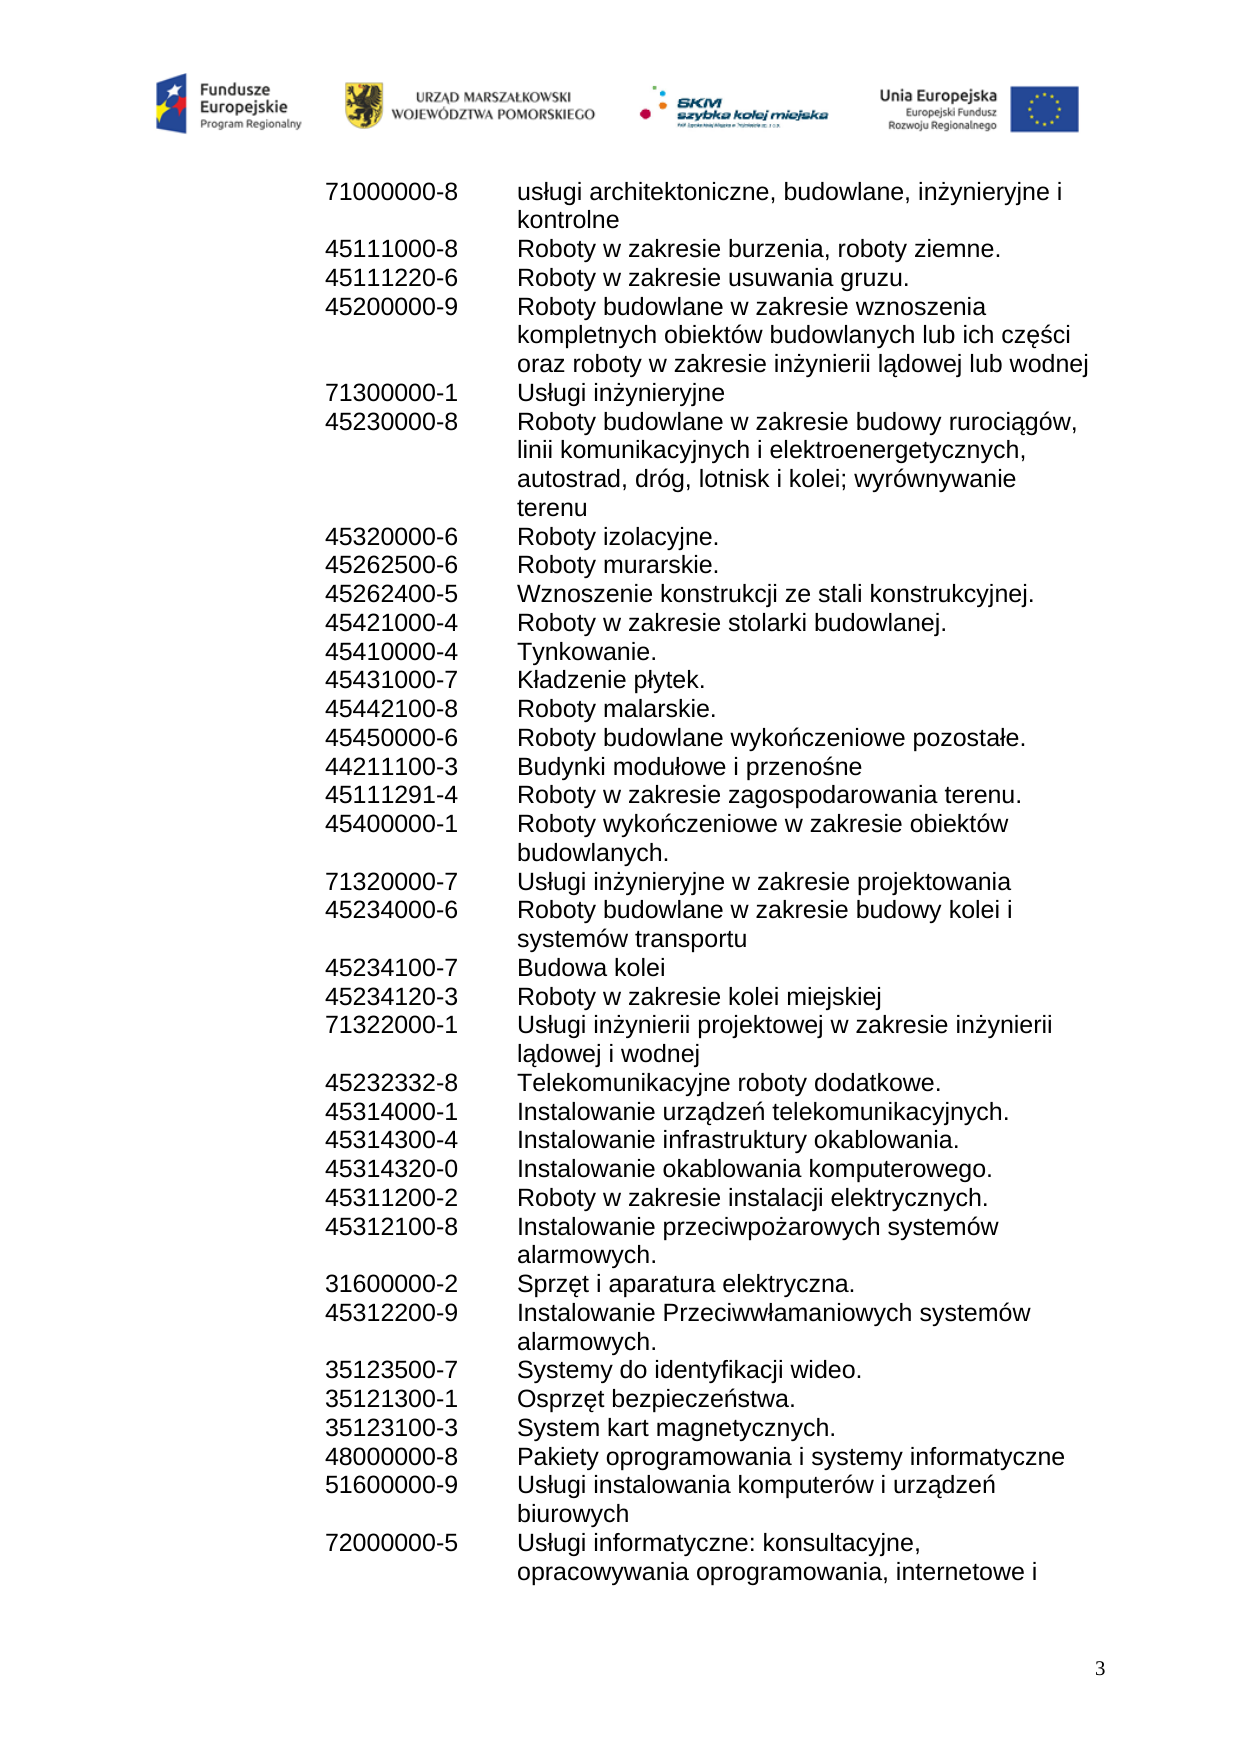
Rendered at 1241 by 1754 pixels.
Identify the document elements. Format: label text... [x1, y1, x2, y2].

text 45200000-9 Roboty budowlane w zakresie wznoszenia kompletnych obiektów budowlanych lub ich części oraz roboty w zakresie inżynierii lądowej lub wodnej [325, 291, 1093, 378]
text 45262500-6 Roboty murarskie. [325, 550, 1093, 579]
text 45312200-9 Instalowanie Przeciwwłamaniowych systemów alarmowych. [325, 1298, 1093, 1355]
text 45111291-4 Roboty w zakresie zagospodarowania terenu. [325, 780, 1093, 809]
text 45314300-4 Instalowanie infrastruktury okablowania. [325, 1125, 1093, 1154]
text 48000000-8 Pakiety oprogramowania i systemy informatyczne [325, 1441, 1093, 1470]
text 72000000-5 Usługi informatyczne: konsultacyjne, opracowywania oprogramowania, internetowe i wsparcia [325, 1528, 1093, 1585]
picture [147, 73, 1093, 148]
text 45262400-5 Wznoszenie konstrukcji ze stali konstrukcyjnej. [325, 579, 1093, 608]
text 71000000-8 usługi architektoniczne, budowlane, inżynieryjne i kontrolne [325, 176, 1093, 234]
text 45314320-0 Instalowanie okablowania komputerowego. [325, 1154, 1093, 1183]
text 45311200-2 Roboty w zakresie instalacji elektrycznych. [325, 1183, 1093, 1211]
text 45111220-6 Roboty w zakresie usuwania gruzu. [325, 263, 1093, 291]
text 45421000-4 Roboty w zakresie stolarki budowlanej. [325, 608, 1093, 636]
text 45320000-6 Roboty izolacyjne. [325, 521, 1093, 550]
text 31600000-2 Sprzęt i aparatura elektryczna. [325, 1269, 1093, 1298]
text 45410000-4 Tynkowanie. [325, 636, 1093, 665]
text 45442100-8 Roboty malarskie. [325, 694, 1093, 723]
text 35123500-7 Systemy do identyfikacji wideo. [325, 1355, 1093, 1384]
text 35121300-1 Osprzęt bezpieczeństwa. [325, 1384, 1093, 1413]
text 44211100-3 Budynki modułowe i przenośne [325, 751, 1093, 780]
text 45111000-8 Roboty w zakresie burzenia, roboty ziemne. [325, 234, 1093, 263]
text 45234120-3 Roboty w zakresie kolei miejskiej [325, 981, 1093, 1010]
text 51600000-9 Usługi instalowania komputerów i urządzeń biurowych [325, 1470, 1093, 1528]
text 35123100-3 System kart magnetycznych. [325, 1413, 1093, 1441]
text 45232332-8 Telekomunikacyjne roboty dodatkowe. [325, 1068, 1093, 1096]
text 45314000-1 Instalowanie urządzeń telekomunikacyjnych. [325, 1096, 1093, 1125]
text 45230000-8 Roboty budowlane w zakresie budowy rurociągów, linii komunikacyjnych i elektroenergetycznych, autostrad, dróg, lotnisk i kolei; wyrównywanie terenu [325, 406, 1093, 521]
text 71300000-1 Usługi inżynieryjne [325, 378, 1093, 406]
text 71322000-1 Usługi inżynierii projektowej w zakresie inżynierii lądowej i wodnej [325, 1010, 1093, 1068]
text 45431000-7 Kładzenie płytek. [325, 665, 1093, 694]
text 45450000-6 Roboty budowlane wykończeniowe pozostałe. [325, 723, 1093, 751]
text 71320000-7 Usługi inżynieryjne w zakresie projektowania [325, 866, 1093, 895]
text 45234100-7 Budowa kolei [325, 953, 1093, 981]
text 45234000-6 Roboty budowlane w zakresie budowy kolei i systemów transportu [325, 895, 1093, 953]
text 45312100-8 Instalowanie przeciwpożarowych systemów alarmowych. [325, 1211, 1093, 1269]
text 45400000-1 Roboty wykończeniowe w zakresie obiektów budowlanych. [325, 809, 1093, 866]
